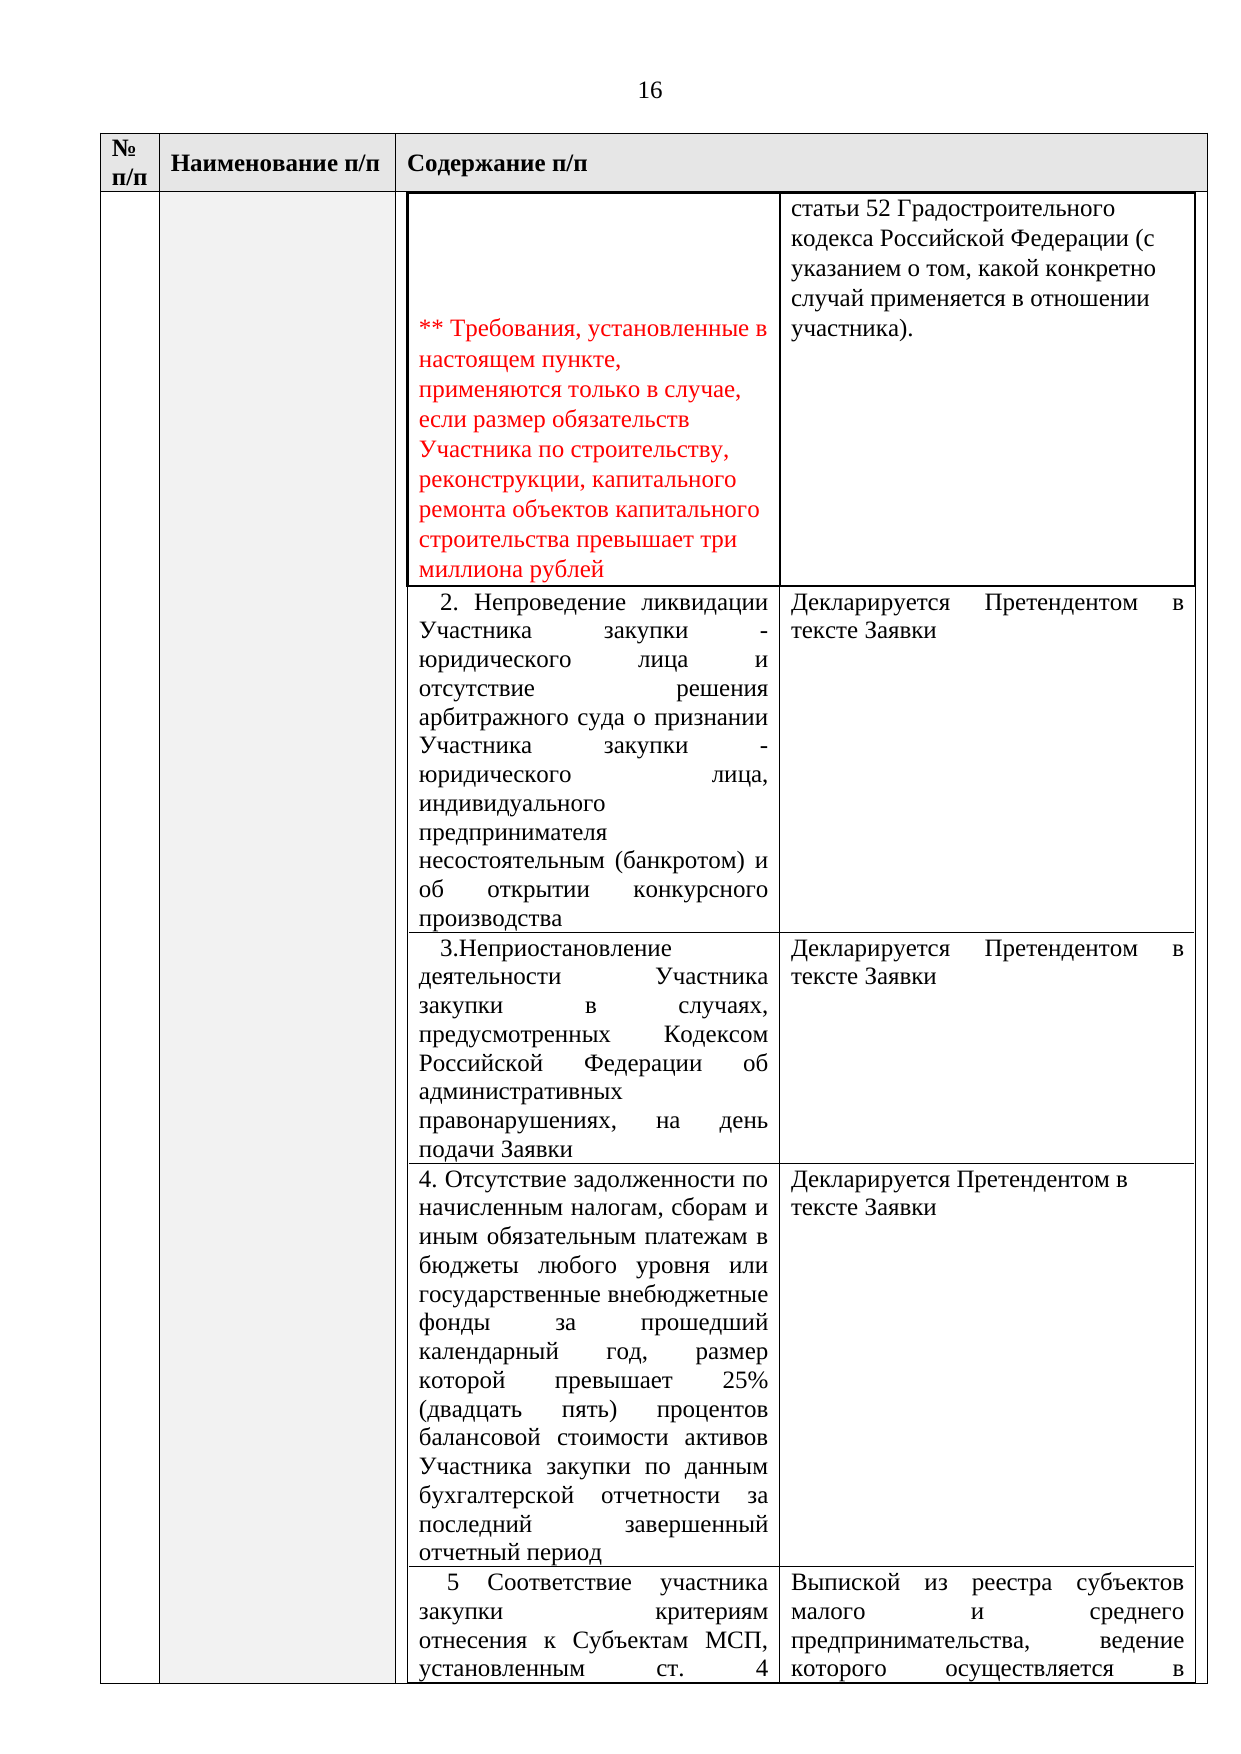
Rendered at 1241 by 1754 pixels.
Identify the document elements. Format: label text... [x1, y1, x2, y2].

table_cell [160, 192, 395, 1683]
table_header Наименование п/п [160, 134, 395, 191]
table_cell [396, 192, 407, 1683]
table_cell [1196, 192, 1207, 1683]
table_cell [409, 194, 779, 585]
table_header № п/п [101, 134, 159, 191]
table_cell [101, 192, 159, 1683]
table_header Содержание п/п [396, 134, 1207, 191]
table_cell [781, 194, 1194, 585]
